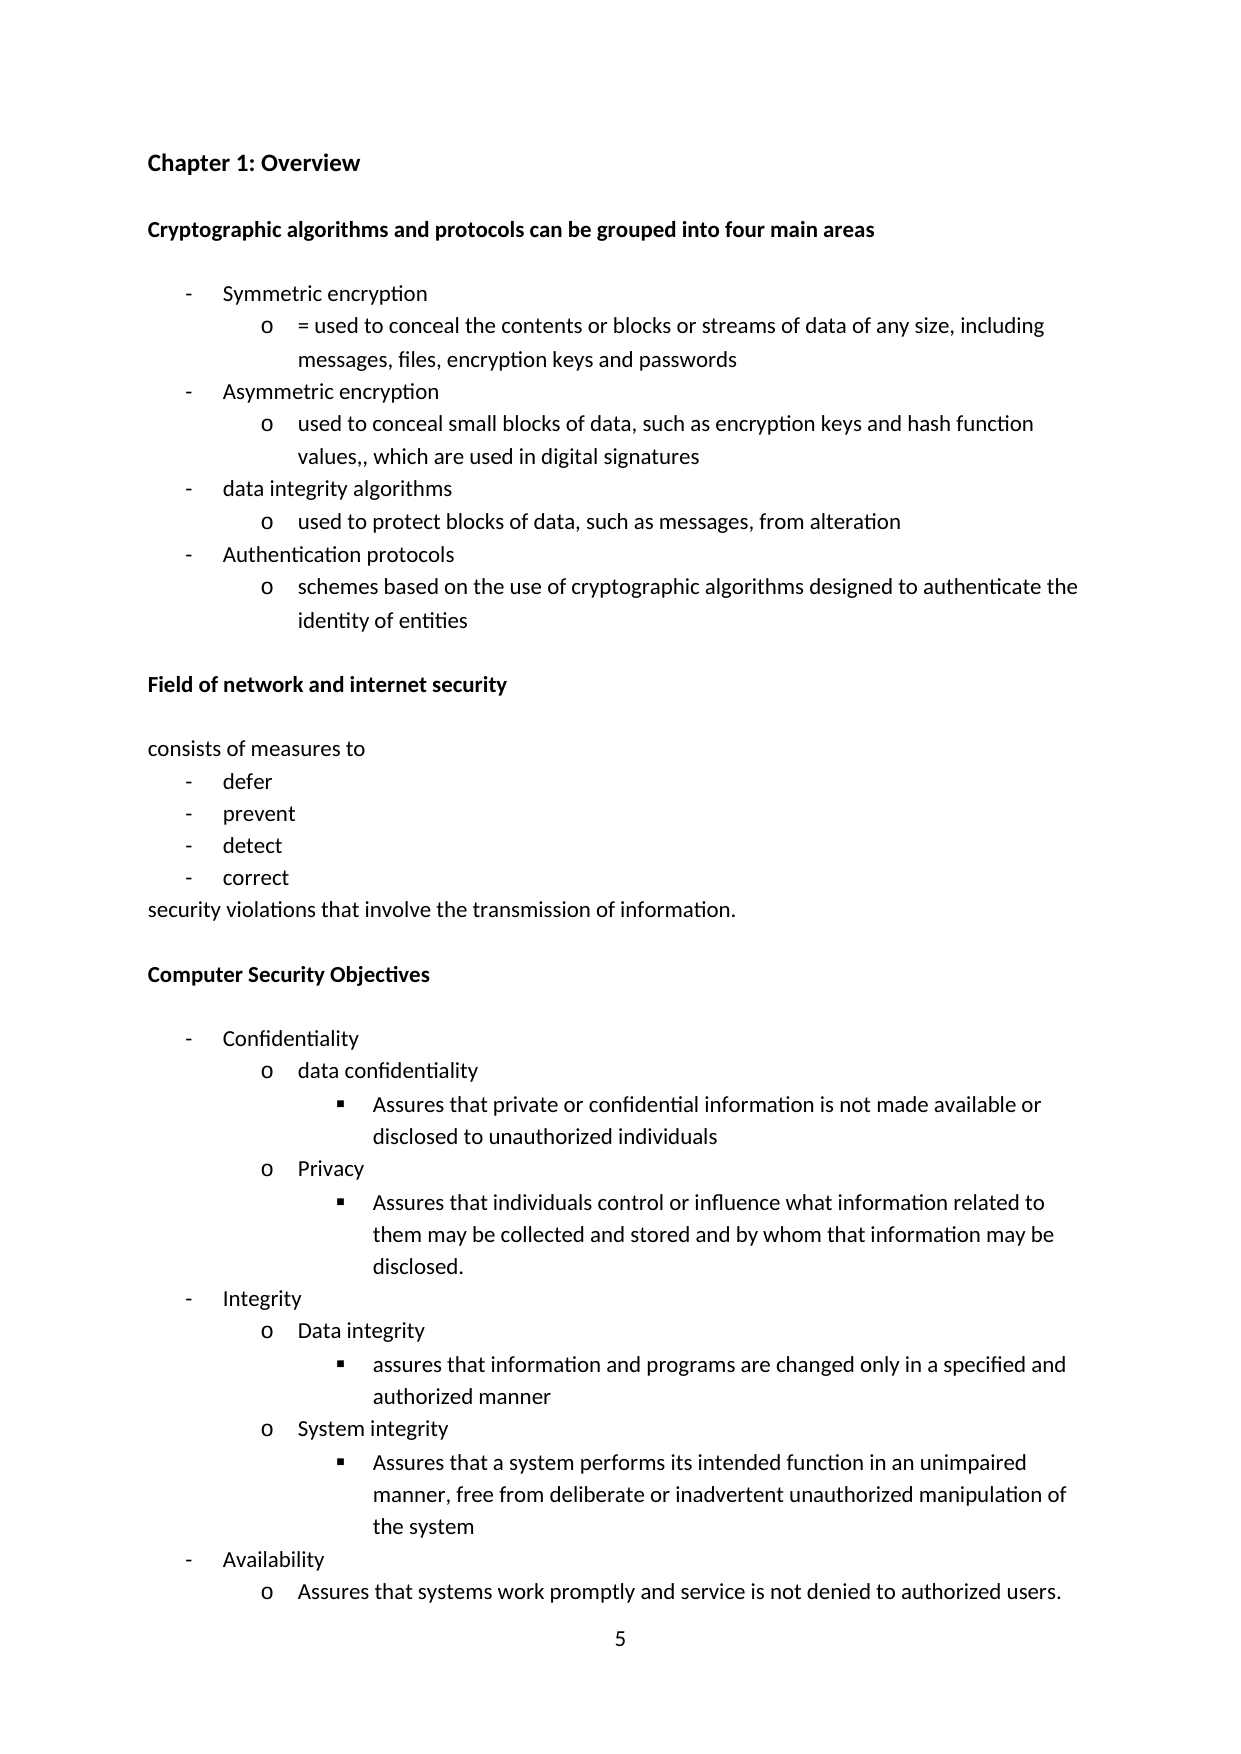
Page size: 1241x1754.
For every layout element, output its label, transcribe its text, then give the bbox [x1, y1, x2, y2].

list Authentication protocols [185, 540, 1093, 568]
list Integrity [185, 1284, 1093, 1312]
subtitle Cryptographic algorithms and protocols can be grouped into four main areas [148, 215, 1093, 243]
list Asymmetric encryption [185, 377, 1093, 405]
list used to protect blocks of data, such as messages, from alteration [260, 507, 1093, 536]
list Availability [185, 1545, 1093, 1573]
text consists of measures to [148, 734, 1093, 763]
list correct [185, 863, 1093, 891]
list Confidentiality [185, 1024, 1093, 1052]
list Assures that systems work promptly and service is not denied to authorized users. [260, 1577, 1093, 1606]
list Symmetric encryption [185, 279, 1093, 307]
subtitle Field of network and internet security [148, 670, 1093, 698]
list Assures that a system performs its intended function in an unimpaired manner, free from deliberate or inadvertent unauthorized manipulation of the system [335, 1448, 1093, 1541]
list schemes based on the use of cryptographic algorithms designed to authenticate the identity of entities [260, 572, 1093, 634]
list Data integrity [260, 1317, 1093, 1346]
list used to conceal small blocks of data, such as encryption keys and hash function values,, which are used in digital signatures [260, 409, 1093, 470]
list Privacy [260, 1154, 1093, 1183]
list defer [185, 767, 1093, 795]
list Assures that individuals control or influence what information related to them may be collected and stored and by whom that information may be disclosed. [335, 1188, 1093, 1280]
list assures that information and programs are changed only in a specified and authorized manner [335, 1350, 1093, 1410]
list data confidentiality [260, 1056, 1093, 1086]
list Assures that private or confidential information is not made available or disclosed to unauthorized individuals [335, 1090, 1093, 1150]
text security violations that involve the transmission of information. [148, 896, 1093, 923]
list detect [185, 831, 1093, 859]
list prevent [185, 799, 1093, 827]
list data integrity algorithms [185, 474, 1093, 503]
subtitle Chapter 1: Overview [148, 148, 1093, 178]
list System integrity [260, 1414, 1093, 1444]
subtitle Computer Security Objectives [148, 960, 1093, 988]
list = used to conceal the contents or blocks or streams of data of any size, including messages, files, encryption keys and passwords [260, 311, 1093, 373]
